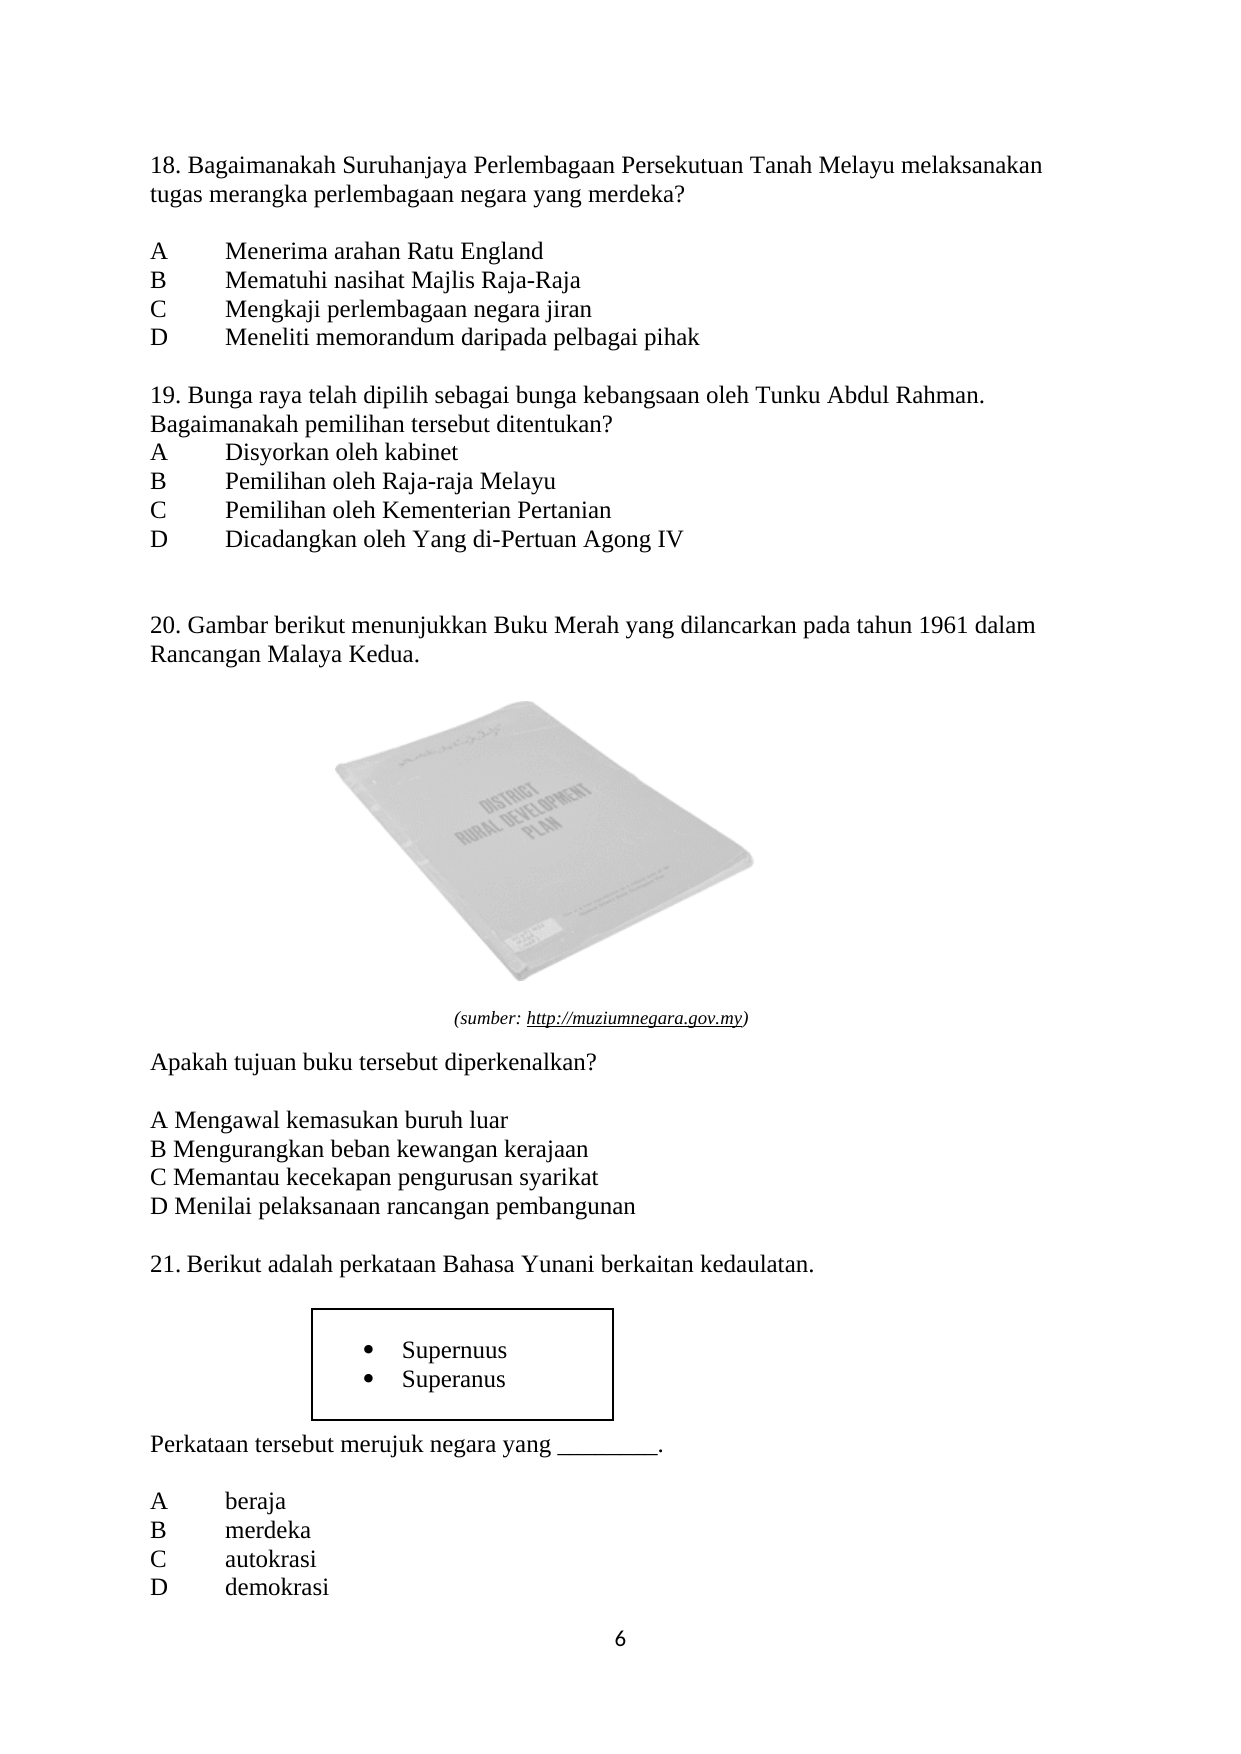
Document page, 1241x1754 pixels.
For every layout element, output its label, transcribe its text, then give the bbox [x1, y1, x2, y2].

text C Memantau kecekapan pengurusan syarikat [150, 1162, 1090, 1191]
text Perkataan tersebut merujuk negara yang ________. [150, 1429, 1090, 1457]
text B Pemilihan oleh Raja-raja Melayu [150, 466, 1090, 495]
text D Dicadangkan oleh Yang di-Pertuan Agong IV [150, 524, 1090, 552]
text 18. Bagaimanakah Suruhanjaya Perlembagaan Persekutuan Tanah Melayu melaksanakan tugas merangka perlembagaan negara yang merdeka? [150, 150, 1090, 207]
text D Meneliti memorandum daripada pelbagai pihak [150, 322, 1090, 351]
text 20. Gambar berikut menunjukkan Buku Merah yang dilancarkan pada tahun 1961 dalam [150, 610, 1090, 639]
text C autokrasi [150, 1544, 1090, 1572]
text A Mengawal kemasukan buruh luar [150, 1105, 1090, 1134]
text Rancangan Malaya Kedua. [150, 639, 1090, 667]
text C Mengkaji perlembagaan negara jiran [150, 294, 1090, 322]
text Apakah tujuan buku tersebut diperkenalkan? [150, 1047, 1090, 1076]
text D Menilai pelaksanaan rancangan pembangunan [150, 1191, 1090, 1220]
text A Menerima arahan Ratu England [150, 236, 1090, 265]
text Bagaimanakah pemilihan tersebut ditentukan? [150, 409, 1090, 437]
text 19. Bunga raya telah dipilih sebagai bunga kebangsaan oleh Tunku Abdul Rahman. [150, 380, 1090, 409]
text A Disyorkan oleh kabinet [150, 437, 1090, 466]
text A beraja [150, 1486, 1090, 1515]
text (sumber: http://muziumnegara.gov.my) [150, 1007, 1090, 1029]
text C Pemilihan oleh Kementerian Pertanian [150, 495, 1090, 524]
text D demokrasi [150, 1572, 1090, 1601]
text B Mengurangkan beban kewangan kerajaan [150, 1134, 1090, 1162]
text B merdeka [150, 1515, 1090, 1544]
text B Mematuhi nasihat Majlis Raja-Raja [150, 265, 1090, 294]
text 21. Berikut adalah perkataan Bahasa Yunani berkaitan kedaulatan. [150, 1249, 1090, 1277]
